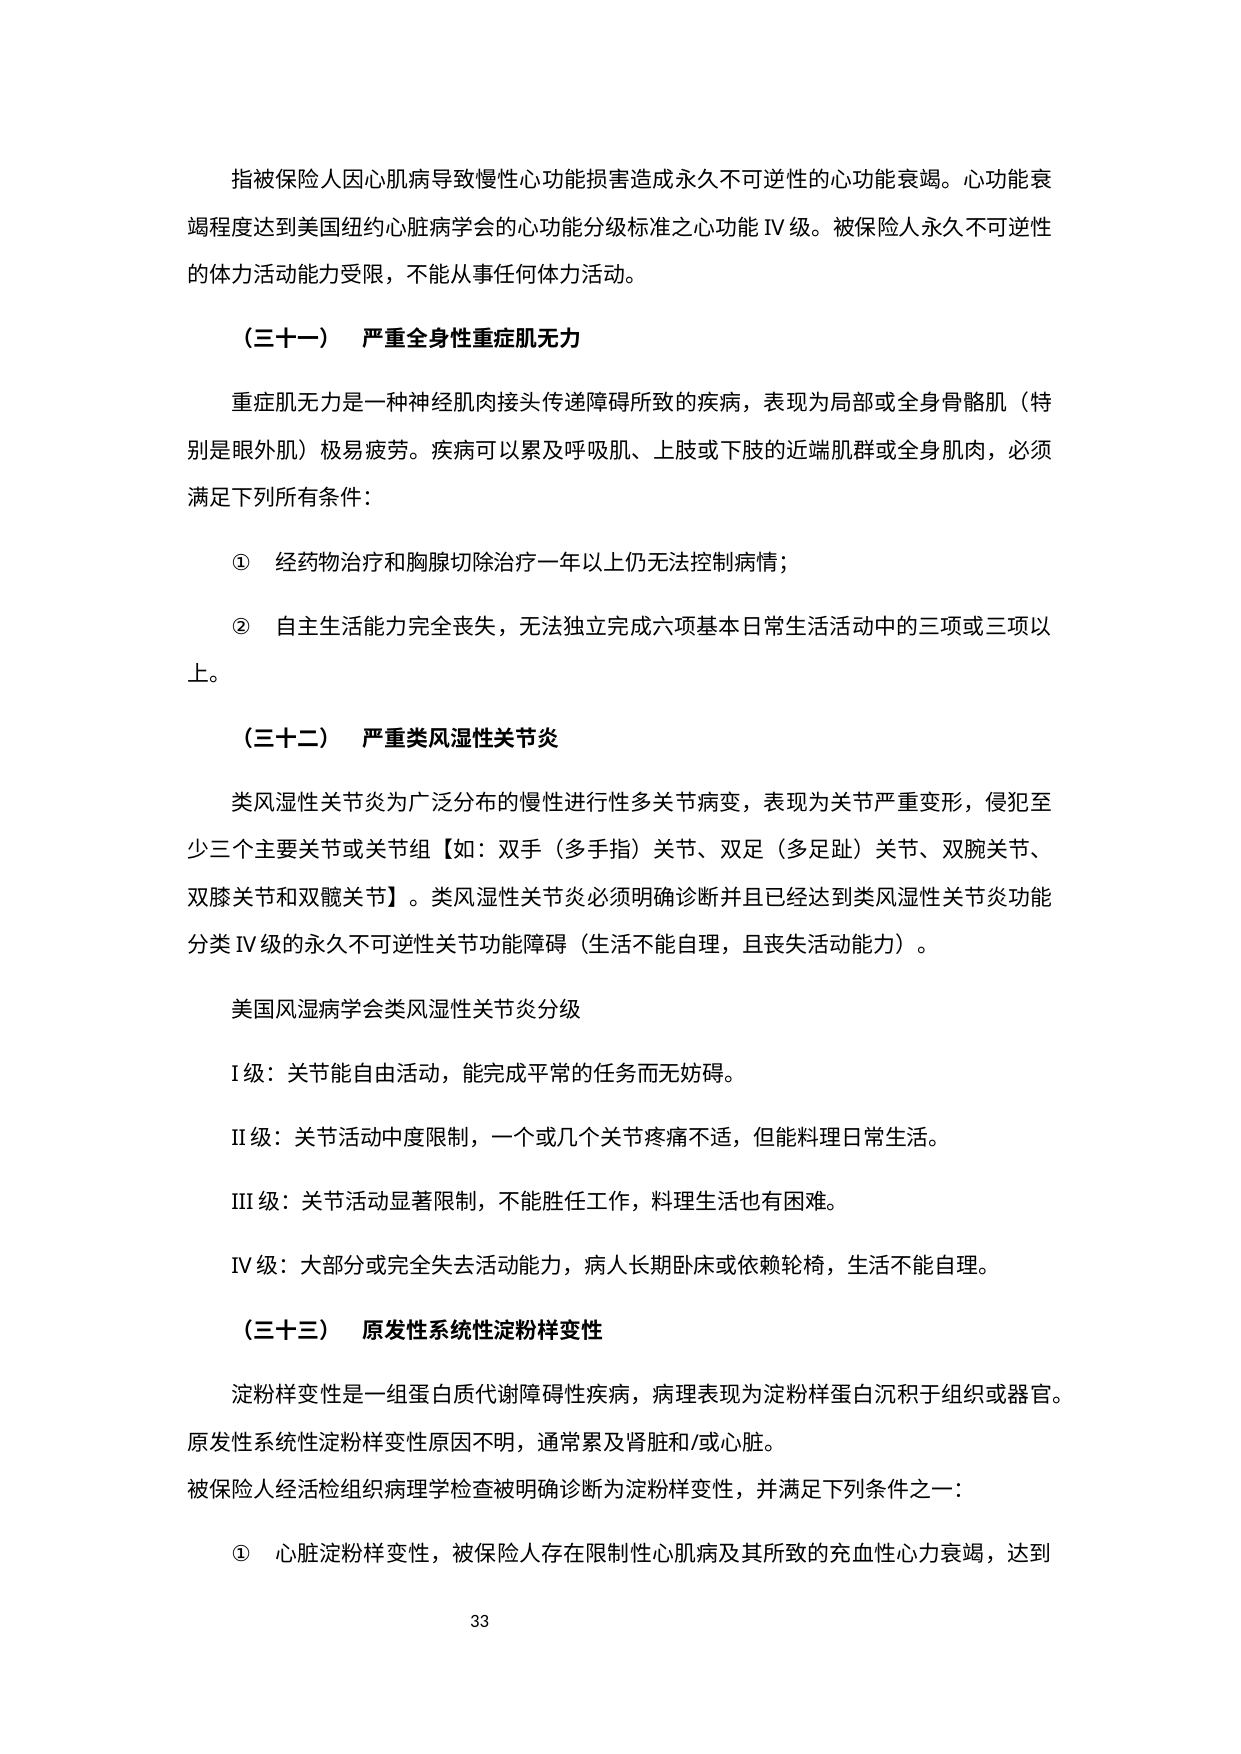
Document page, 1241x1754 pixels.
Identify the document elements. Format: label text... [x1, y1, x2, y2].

list III级：关节活动显著限制，不能胜任工作，料理生活也有困难。 [187, 1184, 1053, 1216]
list 原发性系统性淀粉样变性 [187, 1313, 1053, 1344]
list 严重类风湿性关节炎 [187, 721, 1053, 752]
list 经药物治疗和胸腺切除治疗一年以上仍无法控制病情； [187, 544, 1053, 576]
list 自主生活能力完全丧失，无法独立完成六项基本日常生活活动中的三项或三项以上。 [187, 609, 1053, 688]
list IV级：大部分或完全失去活动能力，病人长期卧床或依赖轮椅，生活不能自理。 [187, 1248, 1053, 1280]
list II级：关节活动中度限制，一个或几个关节疼痛不适，但能料理日常生活。 [187, 1120, 1053, 1152]
list 类风湿性关节炎为广泛分布的慢性进行性多关节病变，表现为关节严重变形，侵犯至少三个主要关节或关节组【如：双手（多手指）关节、双足（多足趾）关节、双腕关节、双膝关节和双髋关节】。类风湿性关节炎必须明确诊断并且已经达到类风湿性关节炎功能分类IV级的永久不可逆性关节功能障碍（生活不能自理，且丧失活动能力）。 [187, 785, 1053, 959]
list I级：关节能自由活动，能完成平常的任务而无妨碍。 [187, 1056, 1053, 1087]
list 美国风湿病学会类风湿性关节炎分级 [187, 992, 1053, 1023]
list 指被保险人因心肌病导致慢性心功能损害造成永久不可逆性的心功能衰竭。心功能衰竭程度达到美国纽约心脏病学会的心功能分级标准之心功能IV级。被保险人永久不可逆性的体力活动能力受限，不能从事任何体力活动。 [187, 162, 1053, 289]
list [187, 1536, 1053, 1568]
list 重症肌无力是一种神经肌肉接头传递障碍所致的疾病，表现为局部或全身骨骼肌（特别是眼外肌）极易疲劳。疾病可以累及呼吸肌、上肢或下肢的近端肌群或全身肌肉，必须满足下列所有条件： [187, 385, 1053, 512]
list 严重全身性重症肌无力 [187, 321, 1053, 353]
list 淀粉样变性是一组蛋白质代谢障碍性疾病，病理表现为淀粉样蛋白沉积于组织或器官。原发性系统性淀粉样变性原因不明，通常累及肾脏和/或心脏。 被保险人经活检组织病理学检查被明确诊断为淀粉样变性，并满足下列条件之一： [187, 1377, 1053, 1504]
